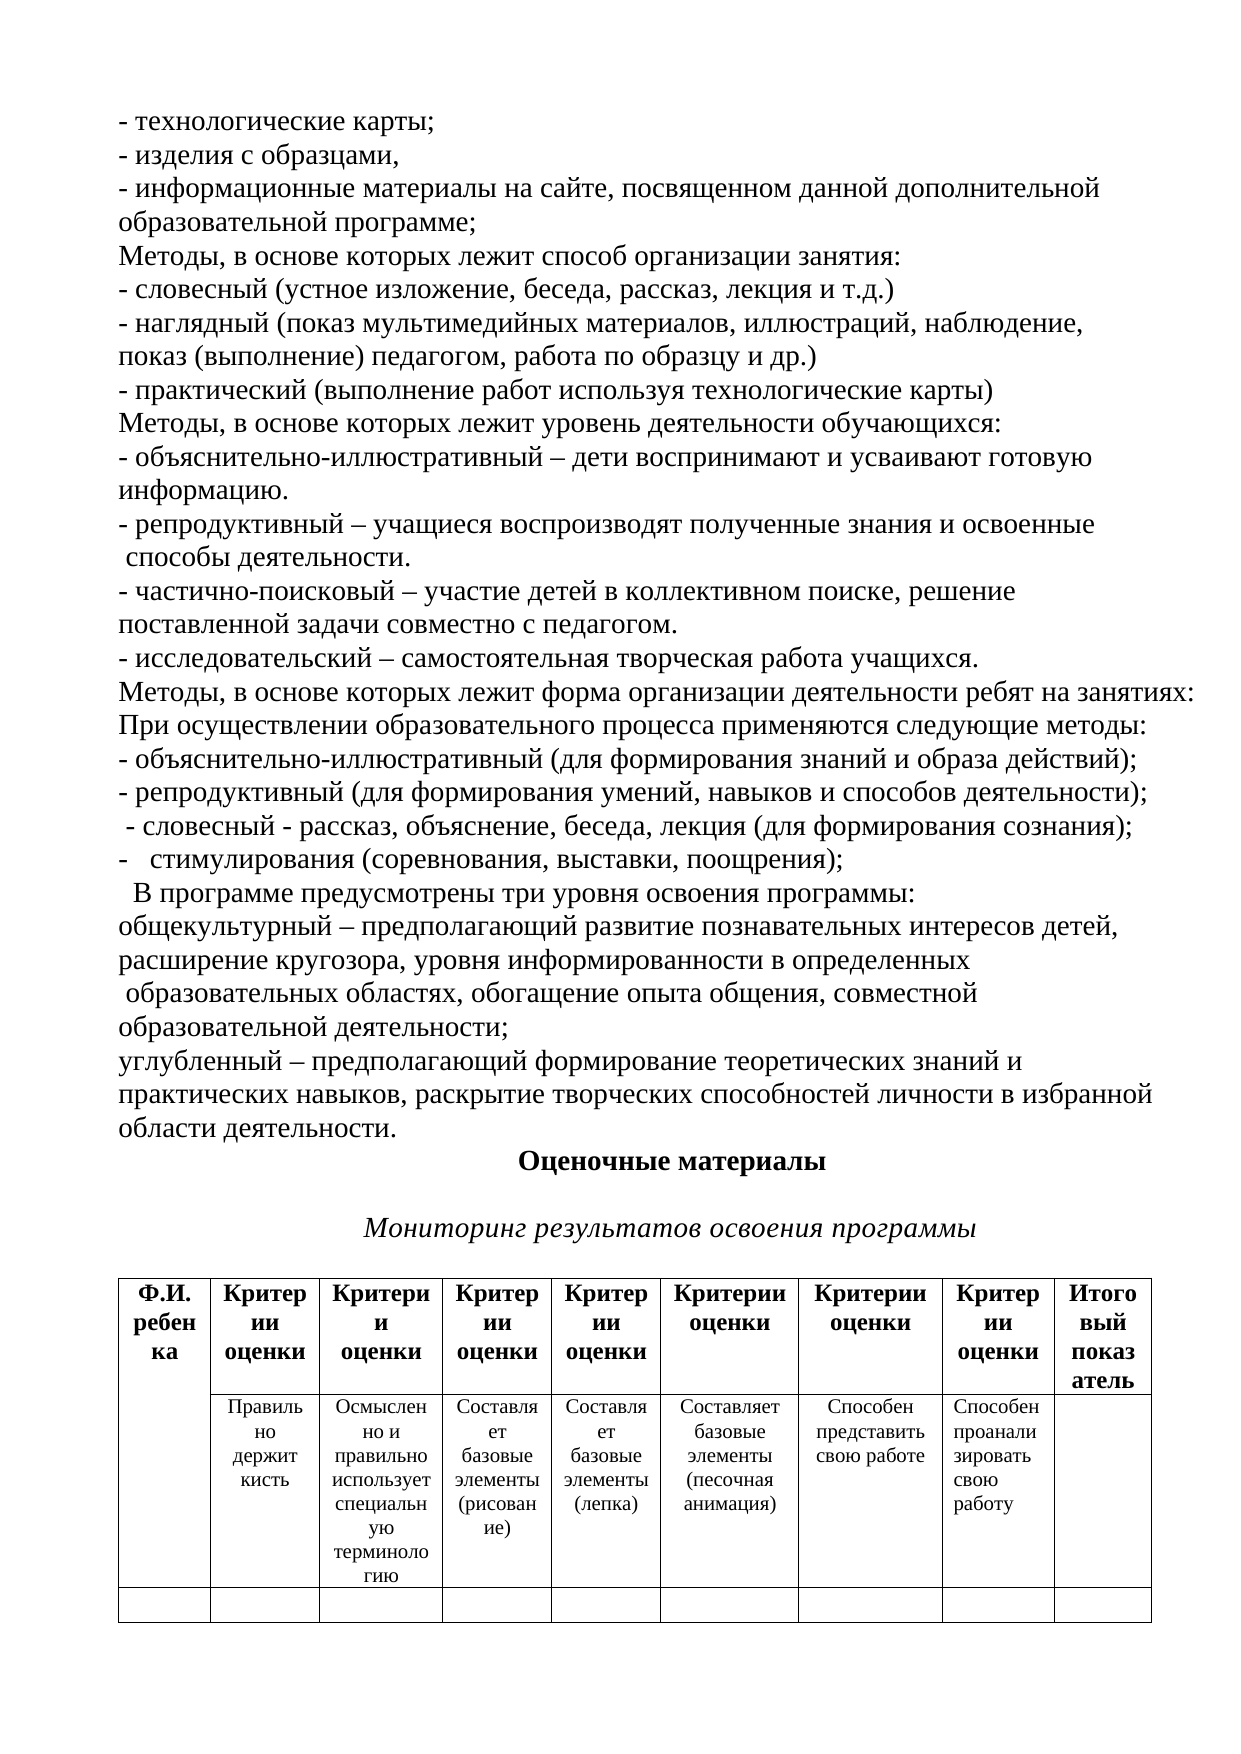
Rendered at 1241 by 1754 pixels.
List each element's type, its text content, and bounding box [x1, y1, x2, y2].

table_cell Составляет базовые элементы (лепка) [552, 1395, 660, 1587]
table_header Критерии оценки [943, 1279, 1054, 1393]
text - практический (выполнение работ используя технологические карты) [118, 372, 1225, 405]
table_cell [661, 1588, 798, 1622]
text В программе предусмотрены три уровня освоения программы: [118, 875, 1225, 908]
text - словесный (устное изложение, беседа, рассказ, лекция и т.д.) [118, 271, 1225, 305]
text образовательной деятельности; [118, 1009, 1225, 1043]
text - исследовательский – самостоятельная творческая работа учащихся. [118, 640, 1225, 674]
table_cell [1055, 1395, 1151, 1587]
table_cell [320, 1588, 442, 1622]
table_cell Осмысленно и правильно использует специальную терминологию [320, 1395, 442, 1587]
table_cell Способен представить свою работе [799, 1395, 942, 1587]
table_cell [211, 1588, 319, 1622]
text образовательных областях, обогащение опыта общения, совместной [118, 976, 1225, 1009]
text - объяснительно-иллюстративный – дети воспринимают и усваивают готовую информацию. [118, 439, 1225, 506]
table_header Итоговый показатель [1055, 1279, 1151, 1393]
table_header Критерии оценки [552, 1279, 660, 1393]
table_cell [943, 1588, 1054, 1622]
text показ (выполнение) педагогом, работа по образцу и др.) [118, 338, 1225, 372]
text Мониторинг результатов освоения программы [118, 1210, 1226, 1244]
table_cell [443, 1588, 551, 1622]
text - частично-поисковый – участие детей в коллективном поиске, решение [118, 573, 1225, 607]
table_header Ф.И. ребенка [119, 1279, 210, 1587]
table_header Критерии оценки [320, 1279, 442, 1393]
table_cell [799, 1588, 942, 1622]
text углубленный – предполагающий формирование теоретических знаний и [118, 1043, 1225, 1076]
table_cell Правильно держит кисть [211, 1395, 319, 1587]
text общекультурный – предполагающий развитие познавательных интересов детей, расширение кругозора, уровня информированности в определенных [118, 908, 1225, 976]
text - объяснительно-иллюстративный (для формирования знаний и образа действий); [118, 741, 1225, 774]
table_header Критерии оценки [799, 1279, 942, 1393]
text - изделия с образцами, [118, 137, 1225, 171]
text Методы, в основе которых лежит уровень деятельности обучающихся: [118, 405, 1225, 439]
text поставленной задачи совместно с педагогом. [118, 607, 1225, 640]
table_header Критерии оценки [443, 1279, 551, 1393]
table_cell Составляет базовые элементы (рисование) [443, 1395, 551, 1587]
text - репродуктивный – учащиеся воспроизводят полученные знания и освоенные [118, 506, 1225, 539]
text - наглядный (показ мультимедийных материалов, иллюстраций, наблюдение, [118, 305, 1225, 338]
text - информационные материалы на сайте, посвященном данной дополнительной образовательной программе; [118, 171, 1225, 238]
text способы деятельности. [118, 539, 1225, 573]
text - словесный - рассказ, объяснение, беседа, лекция (для формирования сознания); [118, 808, 1225, 841]
table_header Критерии оценки [211, 1279, 319, 1393]
text Методы, в основе которых лежит способ организации занятия: [118, 238, 1225, 271]
text Оценочные материалы [118, 1143, 1226, 1177]
text Методы, в основе которых лежит форма организации деятельности ребят на занятиях: [118, 674, 1225, 707]
table_cell Составляет базовые элементы (песочная анимация) [661, 1395, 798, 1587]
table_cell [1055, 1588, 1151, 1622]
text - стимулирования (соревнования, выставки, поощрения); [118, 841, 1225, 875]
text - технологические карты; [118, 103, 1225, 137]
text практических навыков, раскрытие творческих способностей личности в избранной области деятельности. [118, 1076, 1225, 1143]
table_cell [119, 1588, 210, 1622]
table_header Критерии оценки [661, 1279, 798, 1393]
table_cell Способен проанализировать свою работу [943, 1395, 1054, 1587]
text - репродуктивный (для формирования умений, навыков и способов деятельности); [118, 774, 1225, 808]
text При осуществлении образовательного процесса применяются следующие методы: [118, 707, 1225, 741]
table_cell [552, 1588, 660, 1622]
